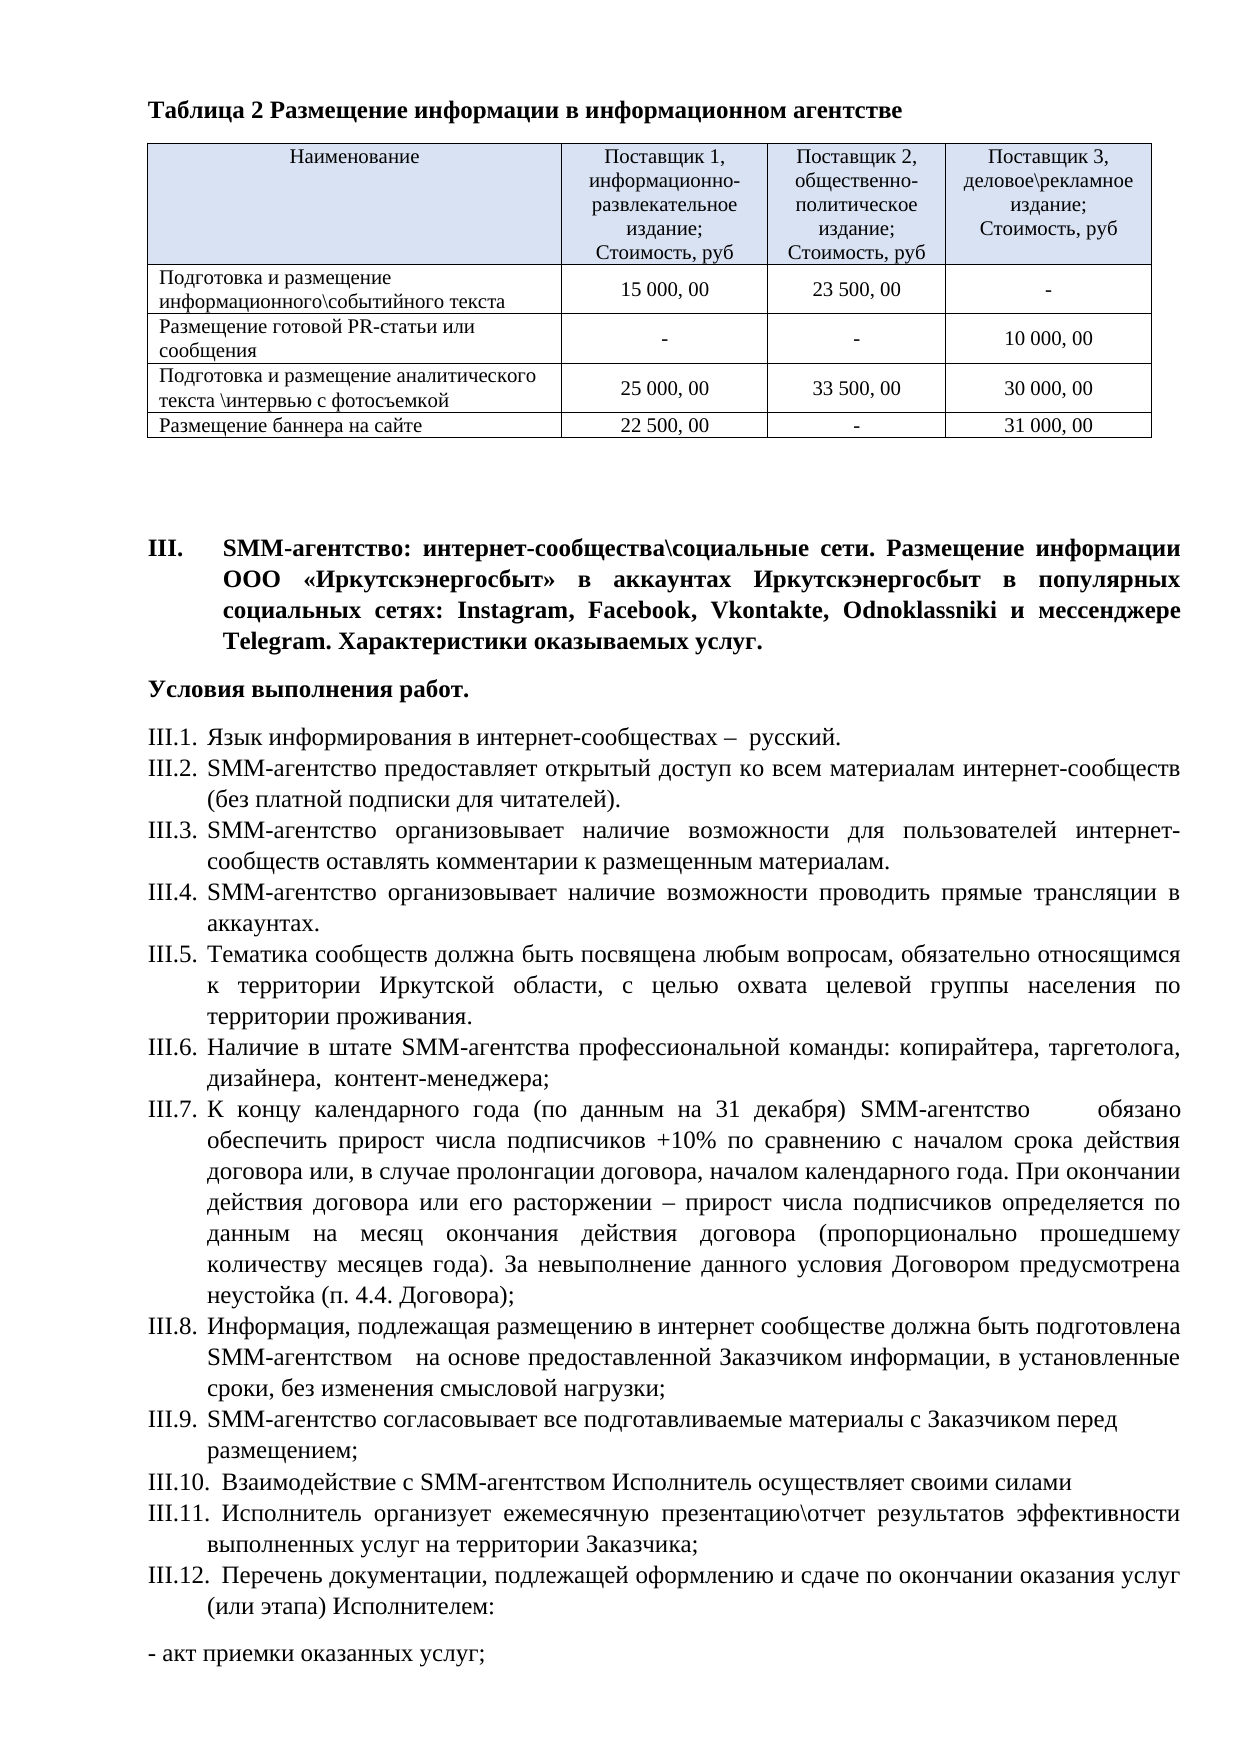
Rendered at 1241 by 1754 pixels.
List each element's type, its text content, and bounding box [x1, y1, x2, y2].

table_header Наименование [148, 144, 561, 264]
list Перечень документации, подлежащей оформлению и сдаче по окончании оказания услуг (или этапа) Исполнителем: [148, 1560, 1181, 1619]
list К концу календарного года (по данным на 31 декабря) SMM-агентство обязано обеспечить прирост числа подписчиков +10% по сравнению с началом срока действия договора или, в случае пролонгации договора, началом календарного года. При окончании действия договора или его расторжении – прирост числа подписчиков определяется по данным на месяц окончания действия договора (пропорционально прошедшему количеству месяцев года). За невыполнение данного условия Договором предусмотрена неустойка (п. 4.4. Договора); [148, 1094, 1181, 1309]
table_cell Подготовка и размещение информационного\событийного текста [148, 265, 561, 313]
text Таблица 2 Размещение информации в информационном агентстве [148, 95, 1181, 124]
table_cell 30 000, 00 [946, 364, 1151, 412]
table_cell - [768, 314, 945, 362]
list SMM-агентство предоставляет открытый доступ ко всем материалам интернет-сообществ (без платной подписки для читателей). [148, 753, 1181, 812]
table_header Поставщик 3, деловое\рекламное издание; Стоимость, руб [946, 144, 1151, 264]
table_cell 23 500, 00 [768, 265, 945, 313]
table_cell 25 000, 00 [562, 364, 767, 412]
text Условия выполнения работ. [148, 674, 1181, 703]
table_cell - [562, 314, 767, 362]
list SMM-агентство: интернет-сообщества\социальные сети. Размещение информации ООО «Иркутскэнергосбыт» в аккаунтах Иркутскэнергосбыт в популярных социальных сетях: Instagram, Facebook, Vkontakte, Odnoklassniki и мессенджере Telegram. Характеристики оказываемых услуг. [148, 533, 1181, 655]
table_cell 15 000, 00 [562, 265, 767, 313]
table_cell Размещение баннера на сайте [148, 413, 561, 437]
list SMM-агентство организовывает наличие возможности для пользователей интернет-сообществ оставлять комментарии к размещенным материалам. [148, 815, 1181, 874]
table_cell Подготовка и размещение аналитического текста \интервью с фотосъемкой [148, 364, 561, 412]
table_header Поставщик 1, информационно-развлекательное издание; Стоимость, руб [562, 144, 767, 264]
table_cell Размещение готовой PR-статьи или сообщения [148, 314, 561, 362]
table_header Поставщик 2, общественно-политическое издание; Стоимость, руб [768, 144, 945, 264]
list Наличие в штате SMM-агентства профессиональной команды: копирайтера, таргетолога, дизайнера, контент-менеджера; [148, 1032, 1181, 1092]
table_cell - [946, 265, 1151, 313]
table_cell 31 000, 00 [946, 413, 1151, 437]
list SMM-агентство согласовывает все подготавливаемые материалы с Заказчиком перед размещением; [148, 1404, 1181, 1464]
list Исполнитель организует ежемесячную презентацию\отчет результатов эффективности выполненных услуг на территории Заказчика; [148, 1498, 1181, 1557]
list Тематика сообществ должна быть посвящена любым вопросам, обязательно относящимся к территории Иркутской области, с целью охвата целевой группы населения по территории проживания. [148, 939, 1181, 1030]
list Информация, подлежащая размещению в интернет сообществе должна быть подготовлена SMM-агентством на основе предоставленной Заказчиком информации, в установленные сроки, без изменения смысловой нагрузки; [148, 1311, 1181, 1402]
table_cell 33 500, 00 [768, 364, 945, 412]
list Язык информирования в интернет-сообществах – русский. [148, 722, 1181, 750]
table_cell - [768, 413, 945, 437]
table_cell 10 000, 00 [946, 314, 1151, 362]
list Взаимодействие с SMM-агентством Исполнитель осуществляет своими силами [148, 1467, 1181, 1495]
list SMM-агентство организовывает наличие возможности проводить прямые трансляции в аккаунтах. [148, 877, 1181, 937]
text - акт приемки оказанных услуг; [148, 1638, 1181, 1667]
table_cell 22 500, 00 [562, 413, 767, 437]
